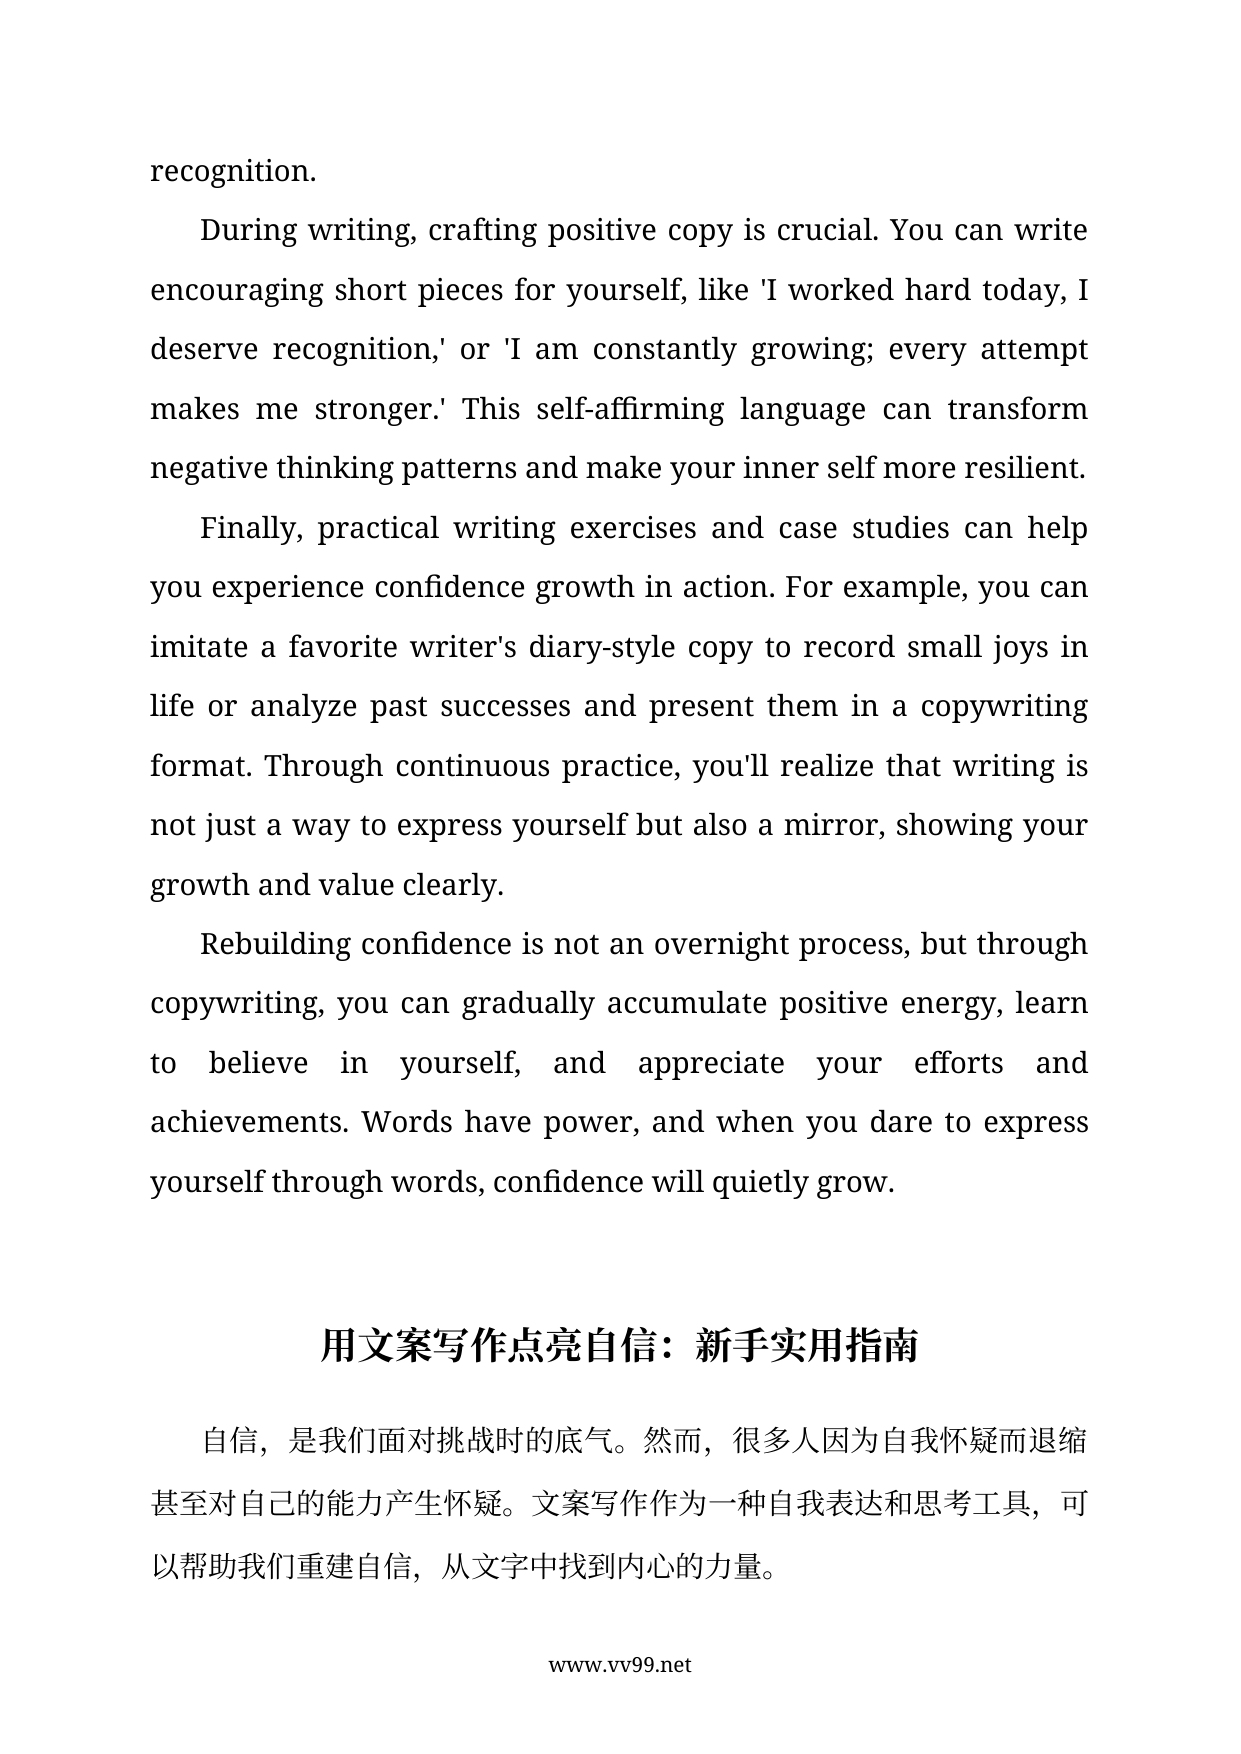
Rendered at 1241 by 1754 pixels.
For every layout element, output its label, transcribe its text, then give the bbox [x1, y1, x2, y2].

text Rebuilding confidence is not an overnight process, but through copywriting, you can gradually accumulate positive energy, learn to believe in yourself, and appreciate your efforts and achievements. Words have power, and when you dare to express yourself through words, confidence will quietly grow. [150, 923, 1090, 1201]
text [150, 150, 1090, 190]
text 自信，是我们面对挑战时的底气。然而，很多人因为自我怀疑而退缩，甚至对自己的能力产生怀疑。文案写作作为一种自我表达和思考工具，可以帮助我们重建自信，从文字中找到内心的力量。 [150, 1418, 1090, 1586]
text Finally, practical writing exercises and case studies can help you experience confidence growth in action. For example, you can imitate a favorite writer's diary-style copy to record small joys in life or analyze past successes and present them in a copywriting format. Through continuous practice, you'll realize that writing is not just a way to express yourself but also a mirror, showing your growth and value clearly. [150, 507, 1090, 903]
subtitle 用文案写作点亮自信：新手实用指南 [150, 1316, 1090, 1370]
text During writing, crafting positive copy is crucial. You can write encouraging short pieces for yourself, like 'I worked hard today, I deserve recognition,' or 'I am constantly growing; every attempt makes me stronger.' This self-affirming language can transform negative thinking patterns and make your inner self more resilient. [150, 209, 1090, 487]
